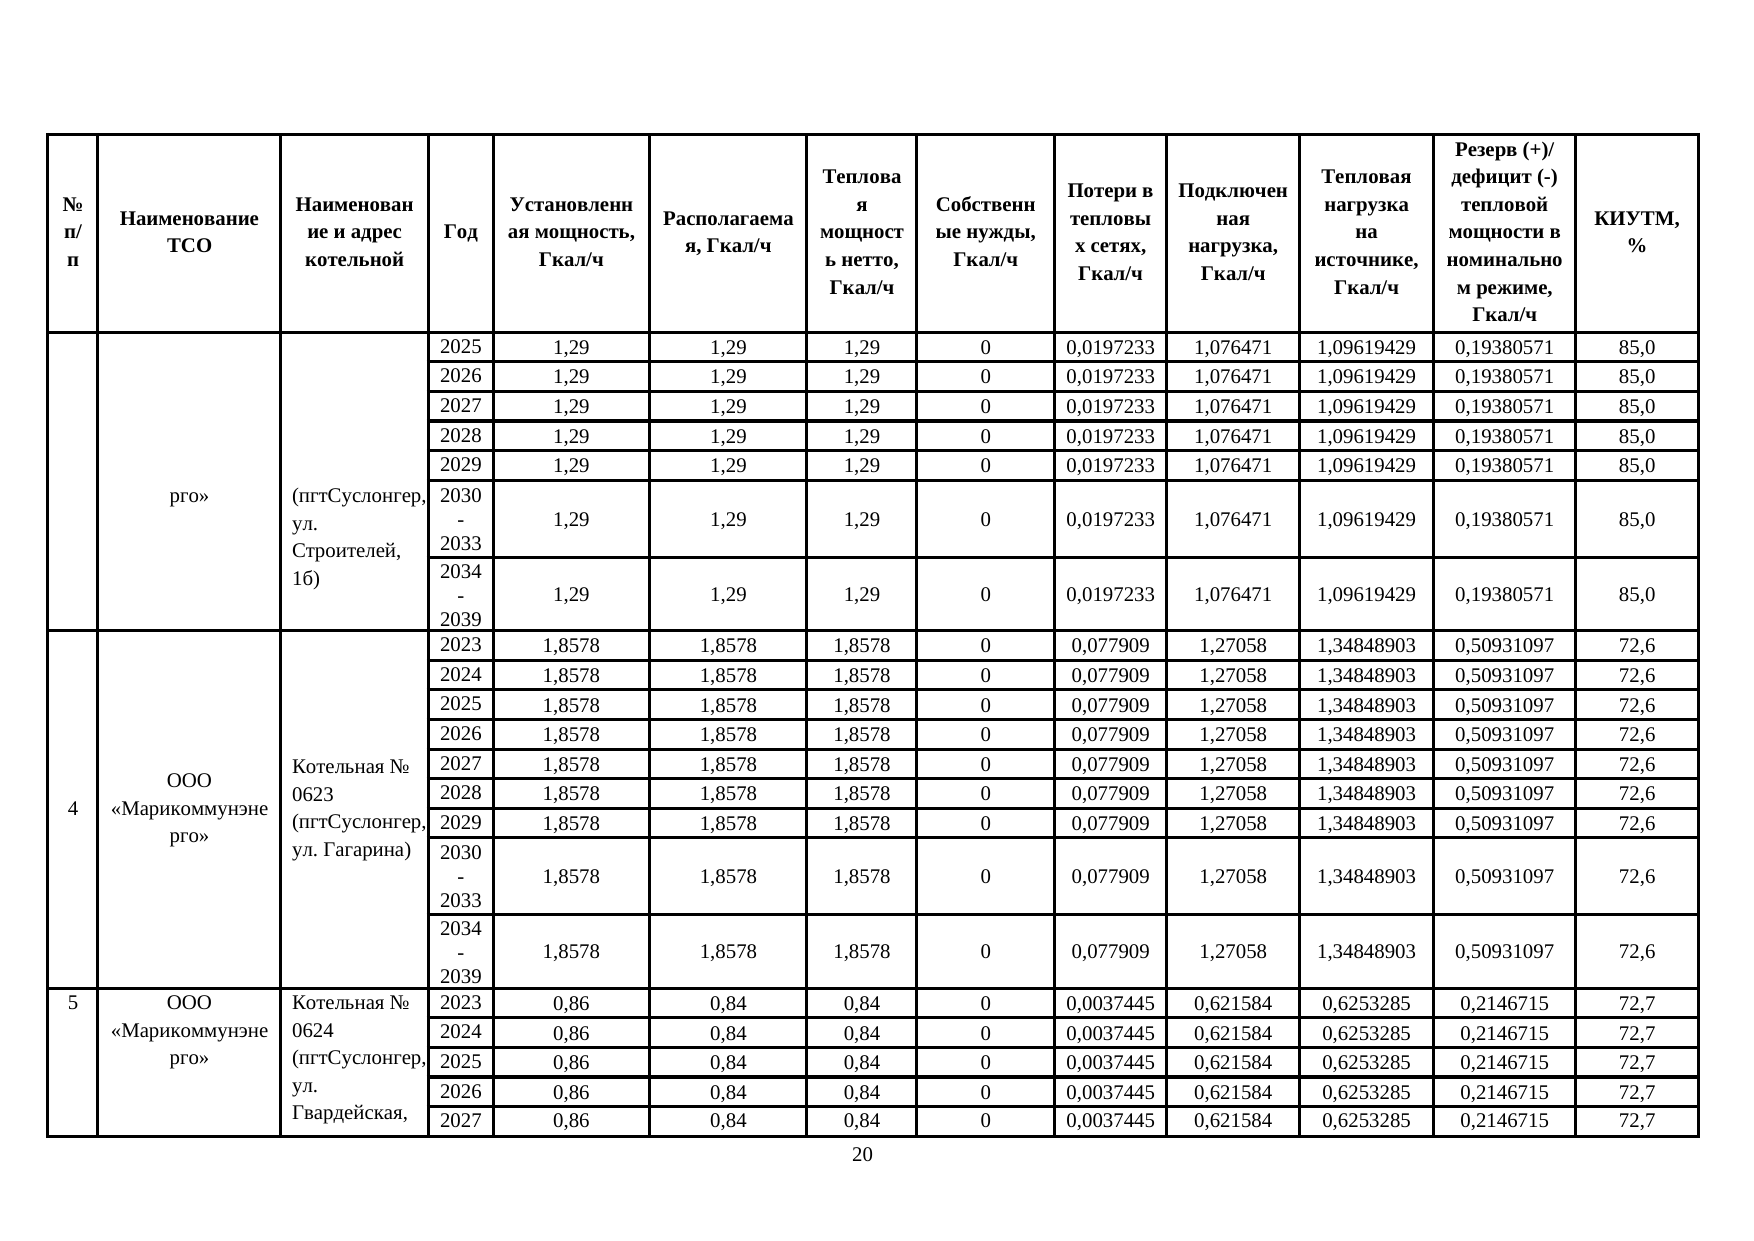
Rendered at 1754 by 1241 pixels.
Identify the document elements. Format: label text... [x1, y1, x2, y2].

table_cell 1,27058 [1168, 780, 1298, 807]
table_cell 1,8578 [651, 839, 805, 913]
table_cell 72,6 [1577, 721, 1697, 747]
table_cell 1,29 [495, 423, 648, 449]
table_cell 1,8578 [495, 721, 648, 747]
table_cell 2029 [430, 452, 492, 478]
table_cell 72,7 [1577, 990, 1697, 1016]
table_cell 0,86 [495, 1079, 648, 1105]
table_cell 0,077909 [1056, 691, 1165, 718]
table_cell 0 [918, 482, 1053, 556]
table_cell 85,0 [1577, 423, 1697, 449]
table_cell 1,29 [651, 482, 805, 556]
table_cell 72,6 [1577, 780, 1697, 807]
table_cell 1,8578 [495, 780, 648, 807]
table_cell 2026 [430, 721, 492, 747]
table_cell 0,621584 [1168, 1108, 1298, 1134]
table_cell 1,076471 [1168, 452, 1298, 478]
table_cell 0,50931097 [1435, 662, 1574, 688]
table_cell ООО «Марикоммунэнерго» [99, 632, 279, 987]
table_header Собственные нужды, Гкал/ч [918, 136, 1053, 331]
table_cell 0 [918, 916, 1053, 987]
table_cell 1,27058 [1168, 916, 1298, 987]
table_cell 0 [918, 990, 1053, 1016]
table_cell 0,84 [808, 1079, 915, 1105]
table_cell 1,29 [495, 393, 648, 419]
table_cell 0 [918, 334, 1053, 360]
table_cell 0 [918, 691, 1053, 718]
table_cell 1,8578 [808, 751, 915, 777]
table_cell 0,0037445 [1056, 1108, 1165, 1134]
table_cell 72,6 [1577, 751, 1697, 777]
table_cell 0,50931097 [1435, 780, 1574, 807]
table_cell 0,077909 [1056, 916, 1165, 987]
table_cell 0 [918, 559, 1053, 629]
table_header № п/п [49, 136, 96, 331]
table_cell 0,6253285 [1301, 1108, 1432, 1134]
table_cell 1,8578 [808, 780, 915, 807]
table_cell 1,29 [808, 393, 915, 419]
table_cell 1,29 [651, 423, 805, 449]
table_cell 1,29 [808, 334, 915, 360]
table_cell 2026 [430, 363, 492, 390]
table_cell 1,09619429 [1301, 334, 1432, 360]
table_cell 1,8578 [495, 751, 648, 777]
table_cell 1,8578 [808, 839, 915, 913]
table_cell 0,621584 [1168, 1079, 1298, 1105]
table_cell 1,29 [495, 334, 648, 360]
table_cell 0,84 [651, 990, 805, 1016]
table_cell 0 [918, 1019, 1053, 1046]
table_cell 0,50931097 [1435, 751, 1574, 777]
table_cell 0,50931097 [1435, 721, 1574, 747]
table_cell 1,8578 [651, 810, 805, 836]
table_cell 0,077909 [1056, 721, 1165, 747]
table_cell 0,077909 [1056, 662, 1165, 688]
table_cell 2023 [430, 990, 492, 1016]
table_cell 0 [918, 632, 1053, 659]
table_cell 0,0197233 [1056, 423, 1165, 449]
table_cell 2029 [430, 810, 492, 836]
table_cell 1,8578 [651, 751, 805, 777]
table_cell 1,29 [808, 559, 915, 629]
table_cell 1,29 [651, 363, 805, 390]
table_cell 1,27058 [1168, 751, 1298, 777]
table_cell 0,86 [495, 1019, 648, 1046]
table_cell 2025 [430, 691, 492, 718]
table_cell 1,27058 [1168, 721, 1298, 747]
table_cell 0,84 [808, 1019, 915, 1046]
table_cell 85,0 [1577, 482, 1697, 556]
table_cell 0 [918, 662, 1053, 688]
table_cell 2025 [430, 334, 492, 360]
table_cell 1,09619429 [1301, 559, 1432, 629]
table_cell 0,19380571 [1435, 559, 1574, 629]
table_cell 0,077909 [1056, 839, 1165, 913]
table_cell 0,84 [651, 1108, 805, 1134]
table_cell 0,077909 [1056, 632, 1165, 659]
table_cell 1,27058 [1168, 691, 1298, 718]
table_cell 1,8578 [651, 691, 805, 718]
table_cell 1,34848903 [1301, 721, 1432, 747]
table_cell 1,076471 [1168, 393, 1298, 419]
table_header Тепловая нагрузка на источнике, Гкал/ч [1301, 136, 1432, 331]
table_cell 0,0037445 [1056, 990, 1165, 1016]
table_cell 1,29 [808, 423, 915, 449]
table_cell ООО «Марикоммунэнерго» [99, 990, 279, 1134]
table_cell 72,7 [1577, 1108, 1697, 1134]
table_cell 1,8578 [808, 916, 915, 987]
table_cell 1,34848903 [1301, 916, 1432, 987]
table_cell 0,2146715 [1435, 1049, 1574, 1075]
table_cell 1,29 [651, 393, 805, 419]
table_cell 1,09619429 [1301, 363, 1432, 390]
table_cell 1,09619429 [1301, 393, 1432, 419]
table_cell 1,34848903 [1301, 691, 1432, 718]
table_cell 72,6 [1577, 916, 1697, 987]
table_cell 0,2146715 [1435, 1108, 1574, 1134]
table_cell 1,34848903 [1301, 632, 1432, 659]
table_cell 1,076471 [1168, 482, 1298, 556]
table_cell 1,29 [808, 482, 915, 556]
table_cell 0 [918, 751, 1053, 777]
table_cell 2024 [430, 662, 492, 688]
table_cell 0,0197233 [1056, 334, 1165, 360]
table_cell 1,8578 [808, 721, 915, 747]
table_cell 1,29 [808, 452, 915, 478]
table_cell 0 [918, 839, 1053, 913]
table_cell 1,29 [651, 559, 805, 629]
table_cell 0,84 [808, 1108, 915, 1134]
table_cell 0 [918, 393, 1053, 419]
table_cell 1,34848903 [1301, 751, 1432, 777]
table_cell 1,34848903 [1301, 839, 1432, 913]
table_cell 1,8578 [651, 916, 805, 987]
table_cell 0 [918, 810, 1053, 836]
table_cell 0 [918, 363, 1053, 390]
table_cell 2024 [430, 1019, 492, 1046]
table_cell 2026 [430, 1079, 492, 1105]
table_cell 0 [918, 1079, 1053, 1105]
table_cell 72,6 [1577, 810, 1697, 836]
table_cell 0,0197233 [1056, 363, 1165, 390]
table_cell 0 [918, 452, 1053, 478]
table_cell 1,8578 [495, 916, 648, 987]
table_cell 1,8578 [808, 662, 915, 688]
table_cell 1,29 [495, 452, 648, 478]
table_cell 0,621584 [1168, 1019, 1298, 1046]
table_cell 0,6253285 [1301, 990, 1432, 1016]
table_header Тепловая мощность нетто, Гкал/ч [808, 136, 915, 331]
table_cell 0,077909 [1056, 780, 1165, 807]
table_cell 2025 [430, 1049, 492, 1075]
table_cell 72,6 [1577, 839, 1697, 913]
table_cell 0,50931097 [1435, 810, 1574, 836]
table_cell 1,076471 [1168, 423, 1298, 449]
table_cell 2034-2039 [430, 916, 492, 987]
table_cell 5 [49, 990, 96, 1134]
table_cell 1,27058 [1168, 632, 1298, 659]
table_cell 2027 [430, 751, 492, 777]
table_cell 0,6253285 [1301, 1079, 1432, 1105]
table_header Резерв (+)/ дефицит (-) тепловой мощности в номинальном режиме, Гкал/ч [1435, 136, 1574, 331]
table_cell 0 [918, 1049, 1053, 1075]
table_cell 0,50931097 [1435, 839, 1574, 913]
table_cell 0,0037445 [1056, 1049, 1165, 1075]
table_cell Котельная № 0624 (пгтСуслонгер, ул. Гвардейская, 8а) [282, 990, 427, 1134]
table_cell 0,84 [651, 1019, 805, 1046]
table_cell 2028 [430, 780, 492, 807]
table_cell 1,8578 [808, 810, 915, 836]
table_cell 1,29 [651, 452, 805, 478]
table_cell 1,29 [495, 559, 648, 629]
table_header Установленная мощность, Гкал/ч [495, 136, 648, 331]
table_cell 2027 [430, 393, 492, 419]
table_cell 0,0037445 [1056, 1019, 1165, 1046]
table_cell 0,84 [808, 990, 915, 1016]
table_cell 1,8578 [651, 662, 805, 688]
table_cell 0,077909 [1056, 751, 1165, 777]
table_cell 1,8578 [808, 691, 915, 718]
table_cell 0,50931097 [1435, 691, 1574, 718]
table_header Наименование ТСО [99, 136, 279, 331]
table_cell 0 [918, 423, 1053, 449]
table_cell 0,2146715 [1435, 1019, 1574, 1046]
table_cell 0,0197233 [1056, 393, 1165, 419]
table_cell 1,09619429 [1301, 423, 1432, 449]
table_cell 1,8578 [495, 810, 648, 836]
table_cell 1,8578 [495, 632, 648, 659]
table_cell 1,8578 [495, 691, 648, 718]
table_header Располагаемая, Гкал/ч [651, 136, 805, 331]
table_cell 85,0 [1577, 559, 1697, 629]
table_cell 0,6253285 [1301, 1019, 1432, 1046]
table_cell 1,8578 [651, 780, 805, 807]
table_cell 0,84 [808, 1049, 915, 1075]
table_cell 0,86 [495, 1108, 648, 1134]
table_cell 0,6253285 [1301, 1049, 1432, 1075]
table_header КИУТМ, % [1577, 136, 1697, 331]
table_cell 1,09619429 [1301, 452, 1432, 478]
table_cell 0,86 [495, 1049, 648, 1075]
table_cell 0 [918, 1108, 1053, 1134]
table_cell 0,50931097 [1435, 632, 1574, 659]
table_cell 0,2146715 [1435, 990, 1574, 1016]
table_cell 1,34848903 [1301, 780, 1432, 807]
table_cell 0,0197233 [1056, 482, 1165, 556]
table_cell 1,09619429 [1301, 482, 1432, 556]
table_cell 0,84 [651, 1079, 805, 1105]
table_cell 2030-2033 [430, 482, 492, 556]
table_cell 0,19380571 [1435, 363, 1574, 390]
table_header Подключенная нагрузка, Гкал/ч [1168, 136, 1298, 331]
table_cell 1,34848903 [1301, 810, 1432, 836]
table_cell 1,8578 [651, 632, 805, 659]
table_cell 72,6 [1577, 632, 1697, 659]
table_cell 1,8578 [495, 662, 648, 688]
table_cell 72,7 [1577, 1019, 1697, 1046]
table_cell 0 [918, 721, 1053, 747]
table_cell 2034-2039 [430, 559, 492, 629]
table_cell 1,34848903 [1301, 662, 1432, 688]
table_cell 0,19380571 [1435, 452, 1574, 478]
table_cell 0 [918, 780, 1053, 807]
table_cell 1,27058 [1168, 839, 1298, 913]
table_cell 1,8578 [651, 721, 805, 747]
table_cell 0,621584 [1168, 990, 1298, 1016]
table_cell 0,0197233 [1056, 452, 1165, 478]
table_cell 2028 [430, 423, 492, 449]
table_cell 72,7 [1577, 1049, 1697, 1075]
table_cell Котельная № 0623 (пгтСуслонгер, ул. Гагарина) [282, 632, 427, 987]
table_cell 0,19380571 [1435, 482, 1574, 556]
table_cell 2030-2033 [430, 839, 492, 913]
table_cell 1,076471 [1168, 559, 1298, 629]
table_cell 85,0 [1577, 452, 1697, 478]
table_cell 1,8578 [495, 839, 648, 913]
table_cell 1,8578 [808, 632, 915, 659]
table_cell 0,0197233 [1056, 559, 1165, 629]
table_cell 2023 [430, 632, 492, 659]
table_cell 1,27058 [1168, 810, 1298, 836]
table_cell 0,84 [651, 1049, 805, 1075]
table_cell 1,27058 [1168, 662, 1298, 688]
table_header Потери в тепловых сетях, Гкал/ч [1056, 136, 1165, 331]
table_cell 85,0 [1577, 393, 1697, 419]
table_cell 85,0 [1577, 363, 1697, 390]
table_cell 0,0037445 [1056, 1079, 1165, 1105]
table_cell 0,86 [495, 990, 648, 1016]
table_cell 2027 [430, 1108, 492, 1134]
table_cell 1,076471 [1168, 334, 1298, 360]
table_cell 72,6 [1577, 662, 1697, 688]
table_cell 0,19380571 [1435, 393, 1574, 419]
table_cell 72,7 [1577, 1079, 1697, 1105]
table_header Год [430, 136, 492, 331]
table_cell 0,19380571 [1435, 334, 1574, 360]
table_cell 1,29 [495, 363, 648, 390]
table_cell 4 [49, 632, 96, 987]
table_cell 0,621584 [1168, 1049, 1298, 1075]
table_cell 0,077909 [1056, 810, 1165, 836]
table_header Наименование и адрес котельной [282, 136, 427, 331]
table_cell 0,19380571 [1435, 423, 1574, 449]
table_cell 0,2146715 [1435, 1079, 1574, 1105]
table_cell 1,076471 [1168, 363, 1298, 390]
table_cell 1,29 [651, 334, 805, 360]
table_cell 0,50931097 [1435, 916, 1574, 987]
table_cell 72,6 [1577, 691, 1697, 718]
table_cell 1,29 [808, 363, 915, 390]
table_cell 1,29 [495, 482, 648, 556]
table_cell 85,0 [1577, 334, 1697, 360]
